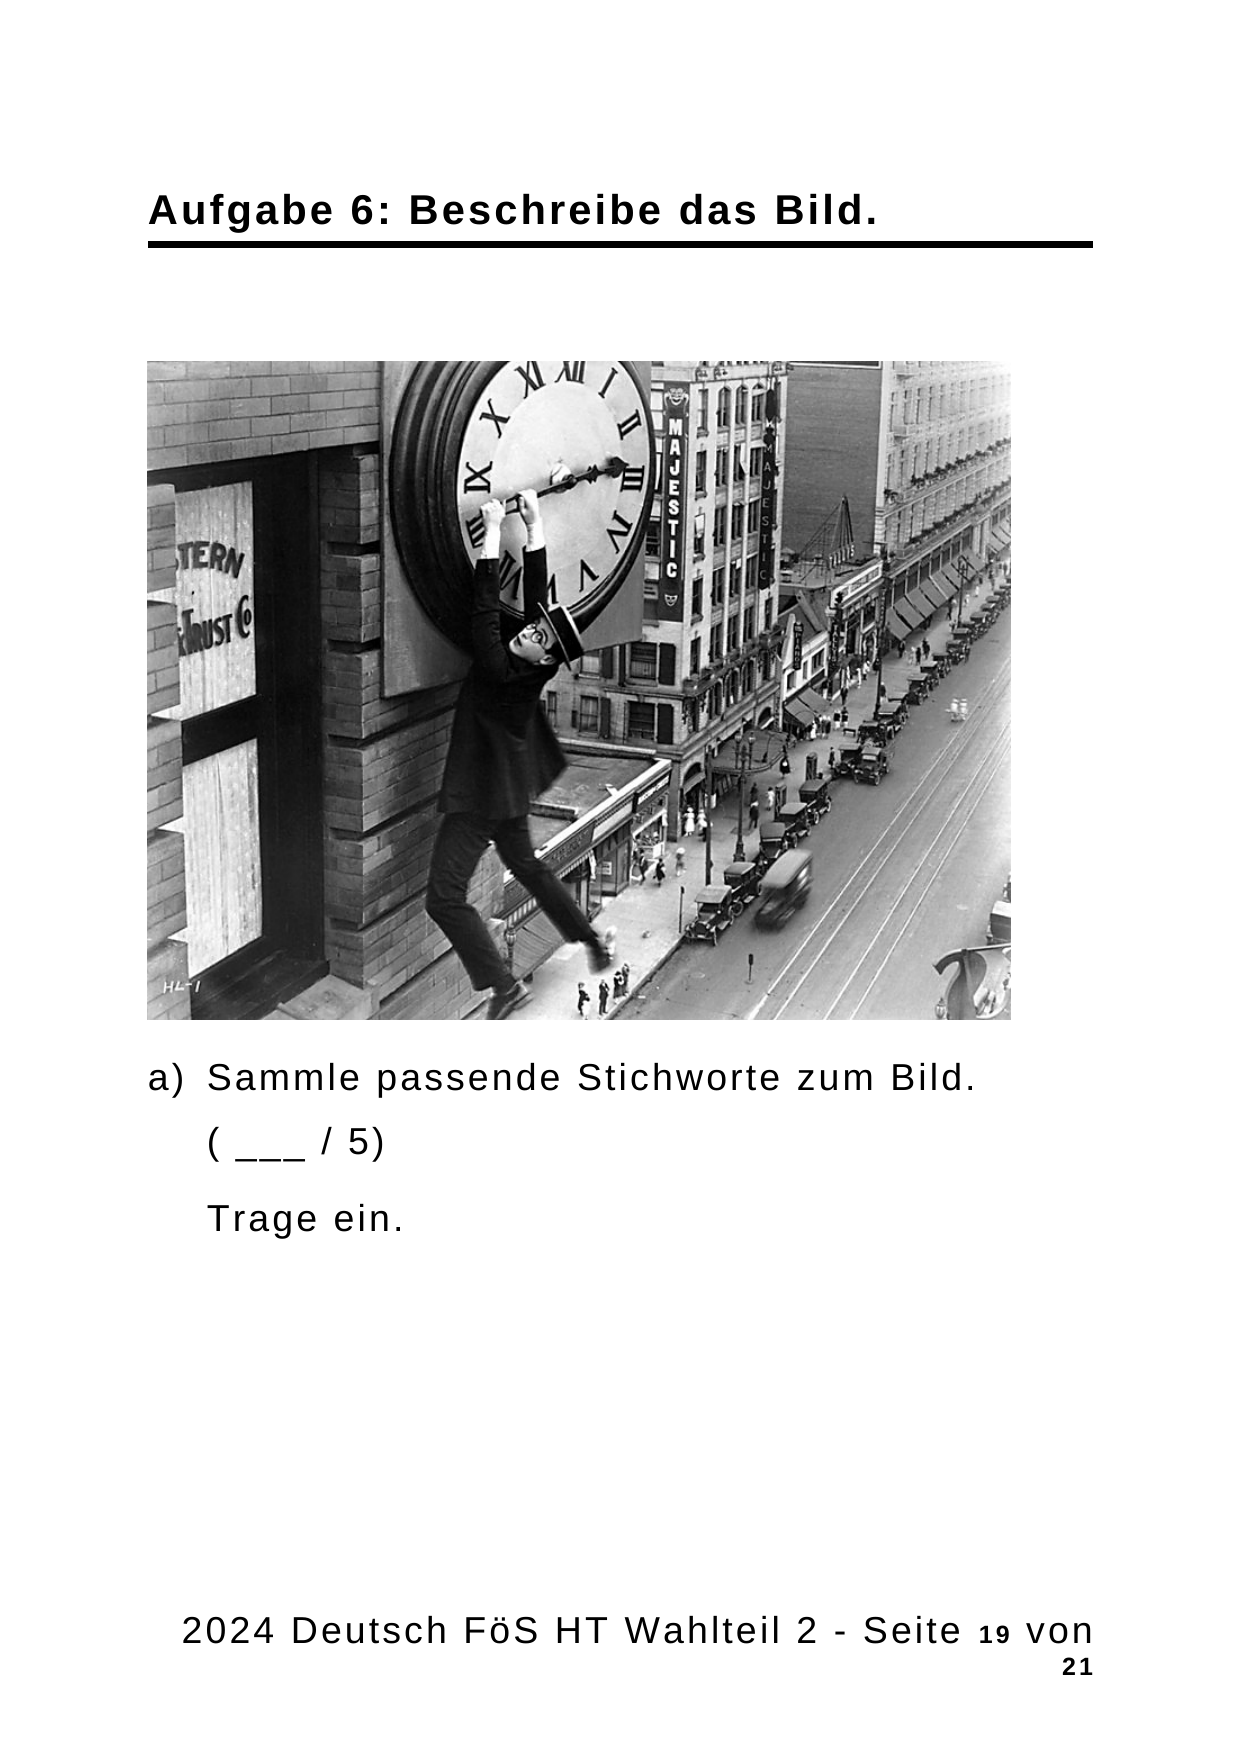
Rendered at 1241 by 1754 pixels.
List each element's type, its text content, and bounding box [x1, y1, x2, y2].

list Trage ein. [207, 1197, 1093, 1240]
picture [147, 361, 1011, 1020]
list a) Sammle passende Stichworte zum Bild. ( ___ / 5) [148, 1055, 1093, 1163]
subtitle Aufgabe 6: Beschreibe das Bild. [148, 185, 1093, 241]
